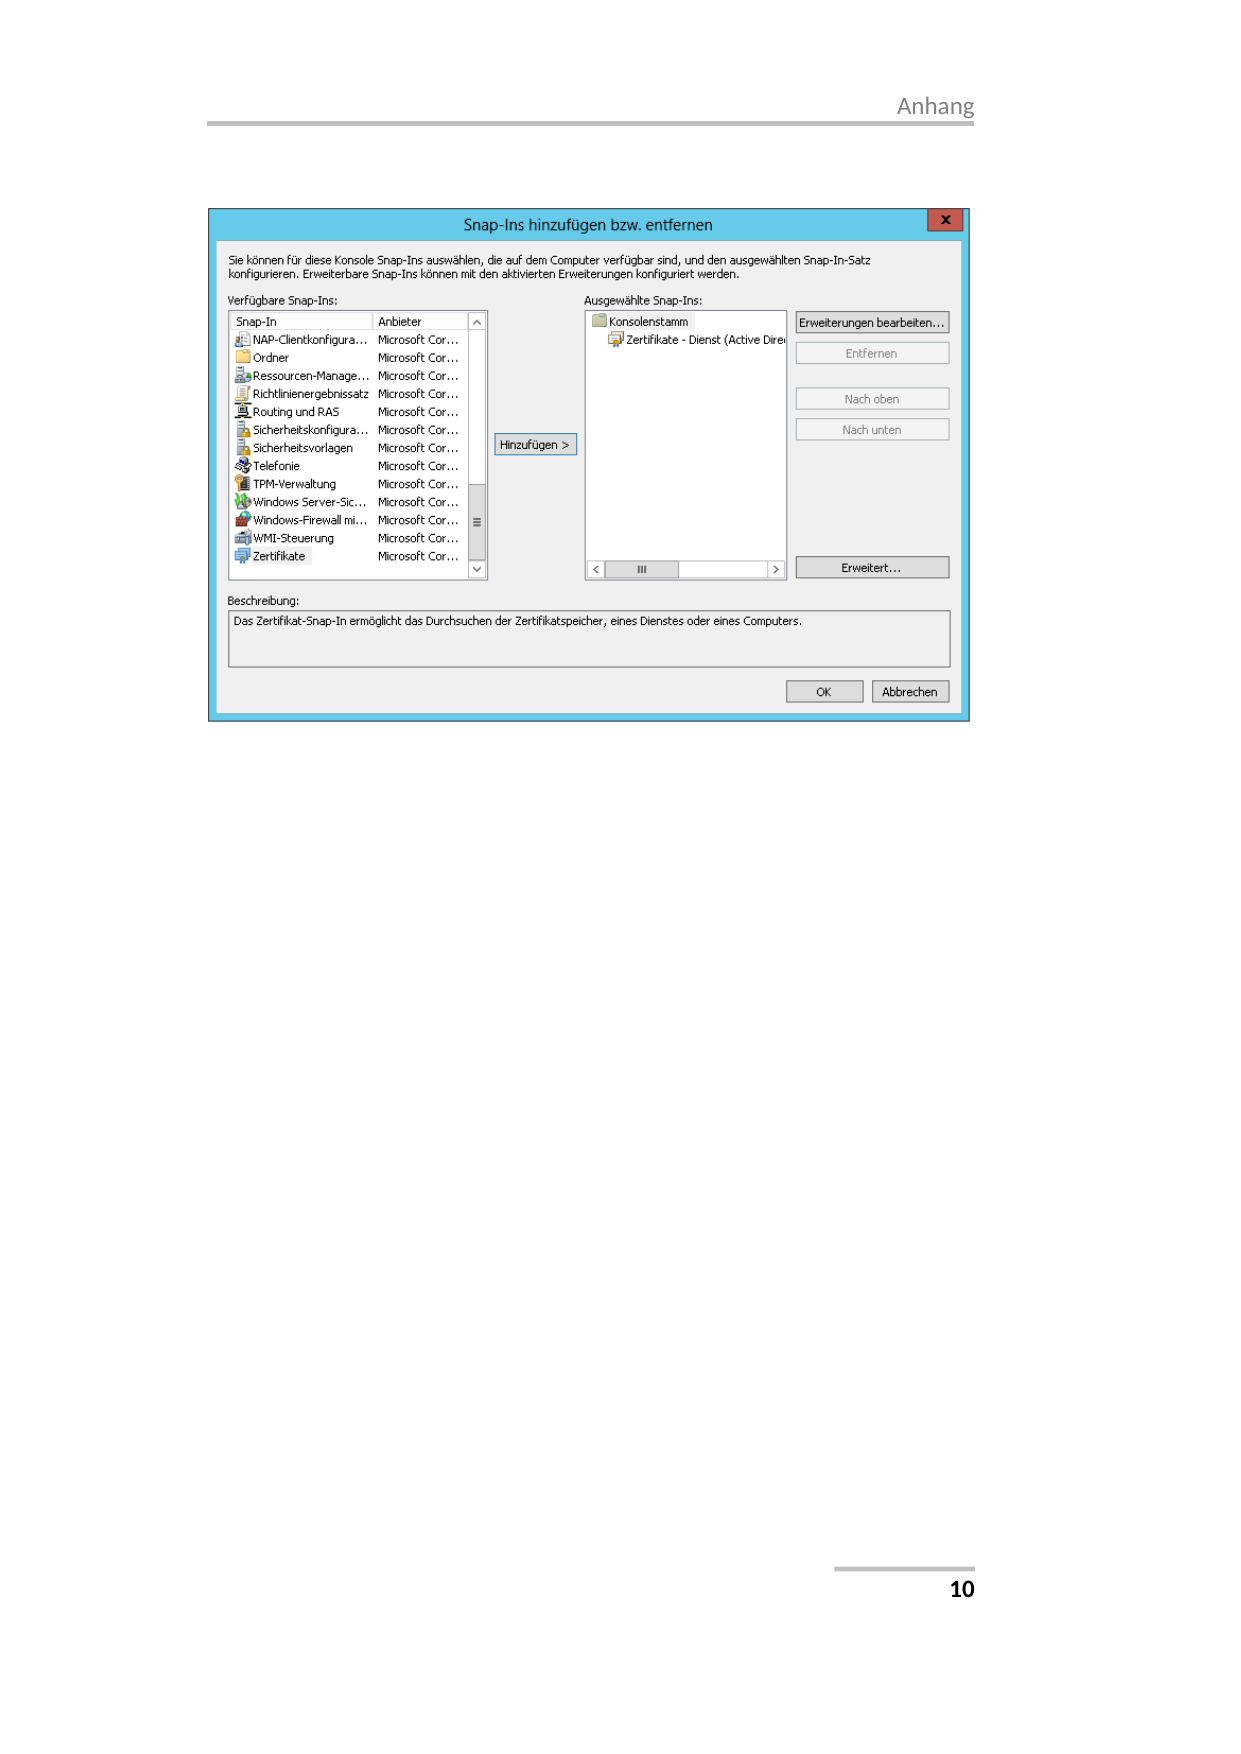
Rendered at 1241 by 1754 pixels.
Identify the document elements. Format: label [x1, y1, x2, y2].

picture [206, 206, 974, 727]
